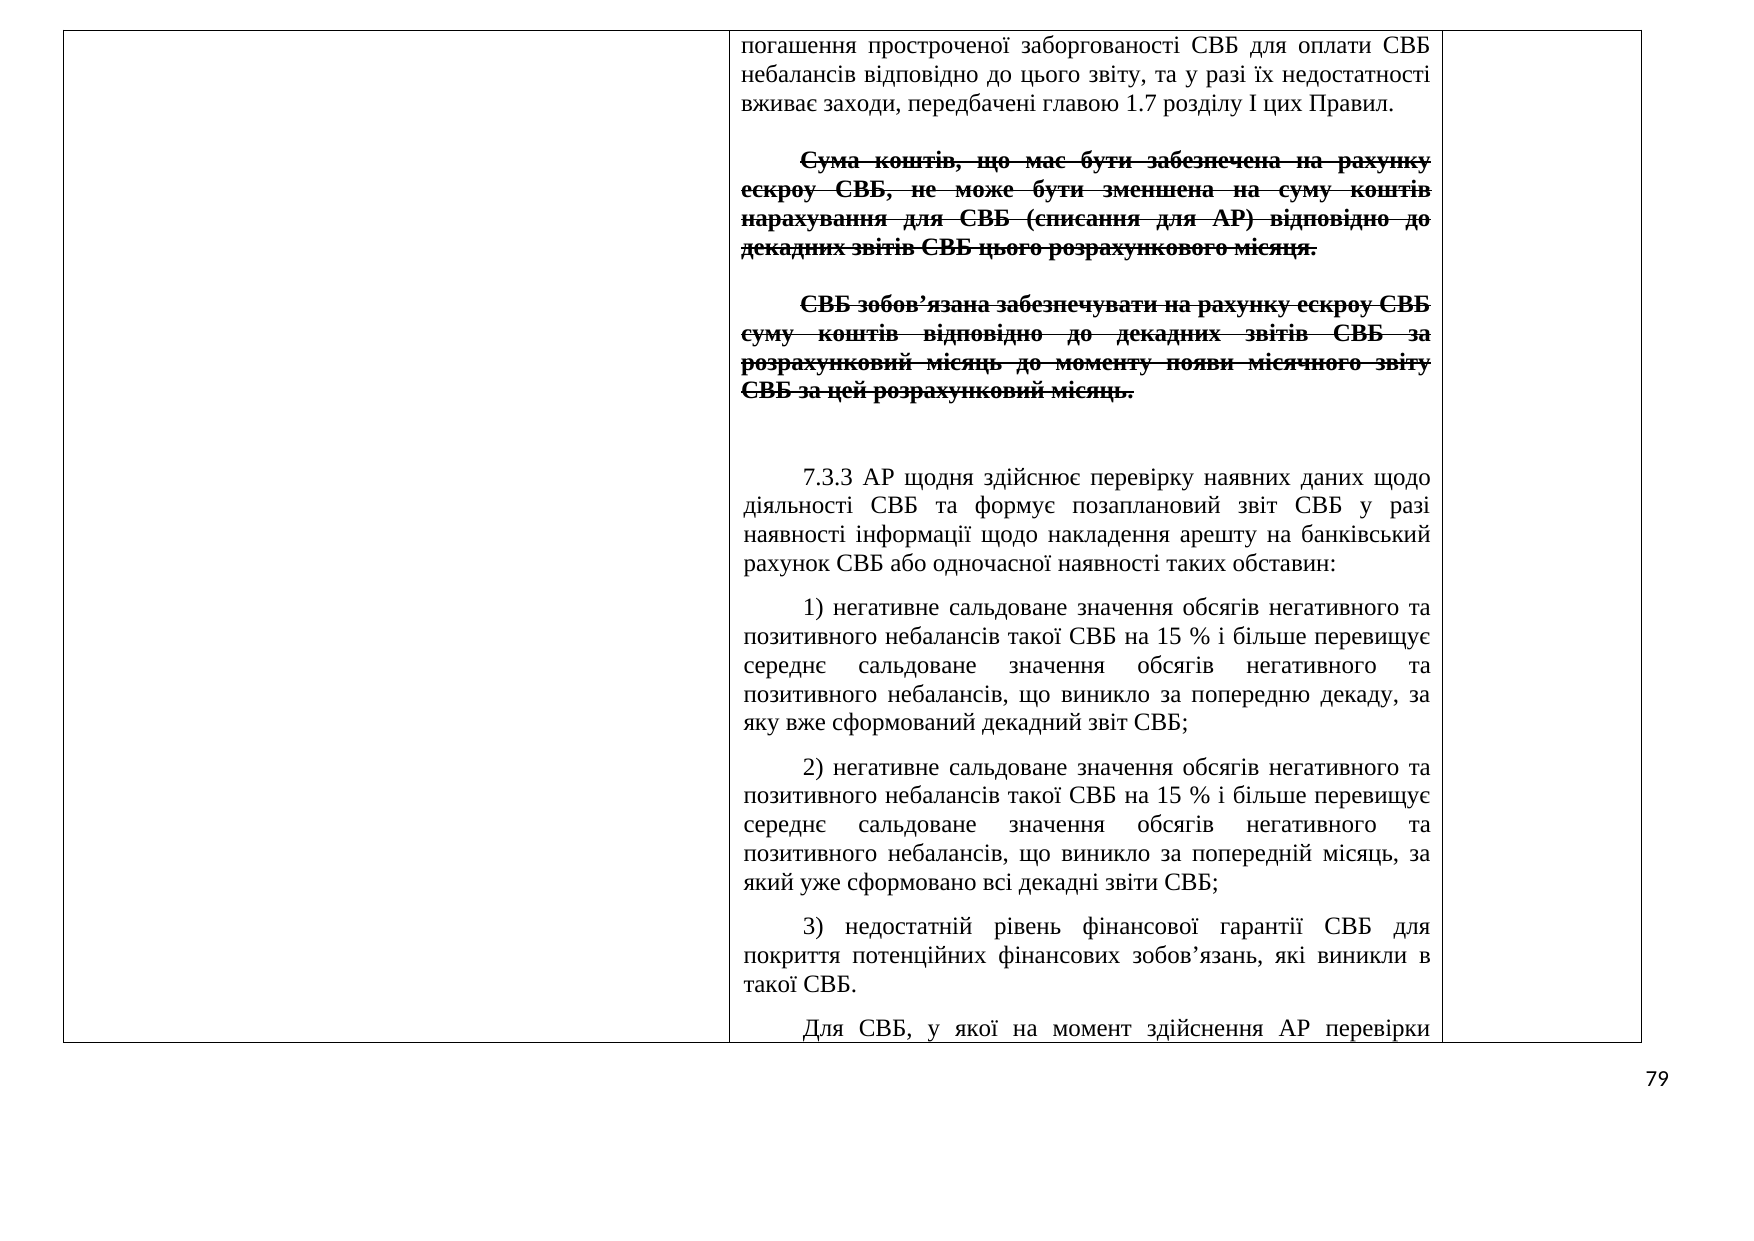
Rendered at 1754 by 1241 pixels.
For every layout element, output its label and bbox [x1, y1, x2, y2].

table_cell [64, 31, 729, 1042]
table_cell [1443, 31, 1641, 1042]
table_cell [730, 31, 1442, 1042]
